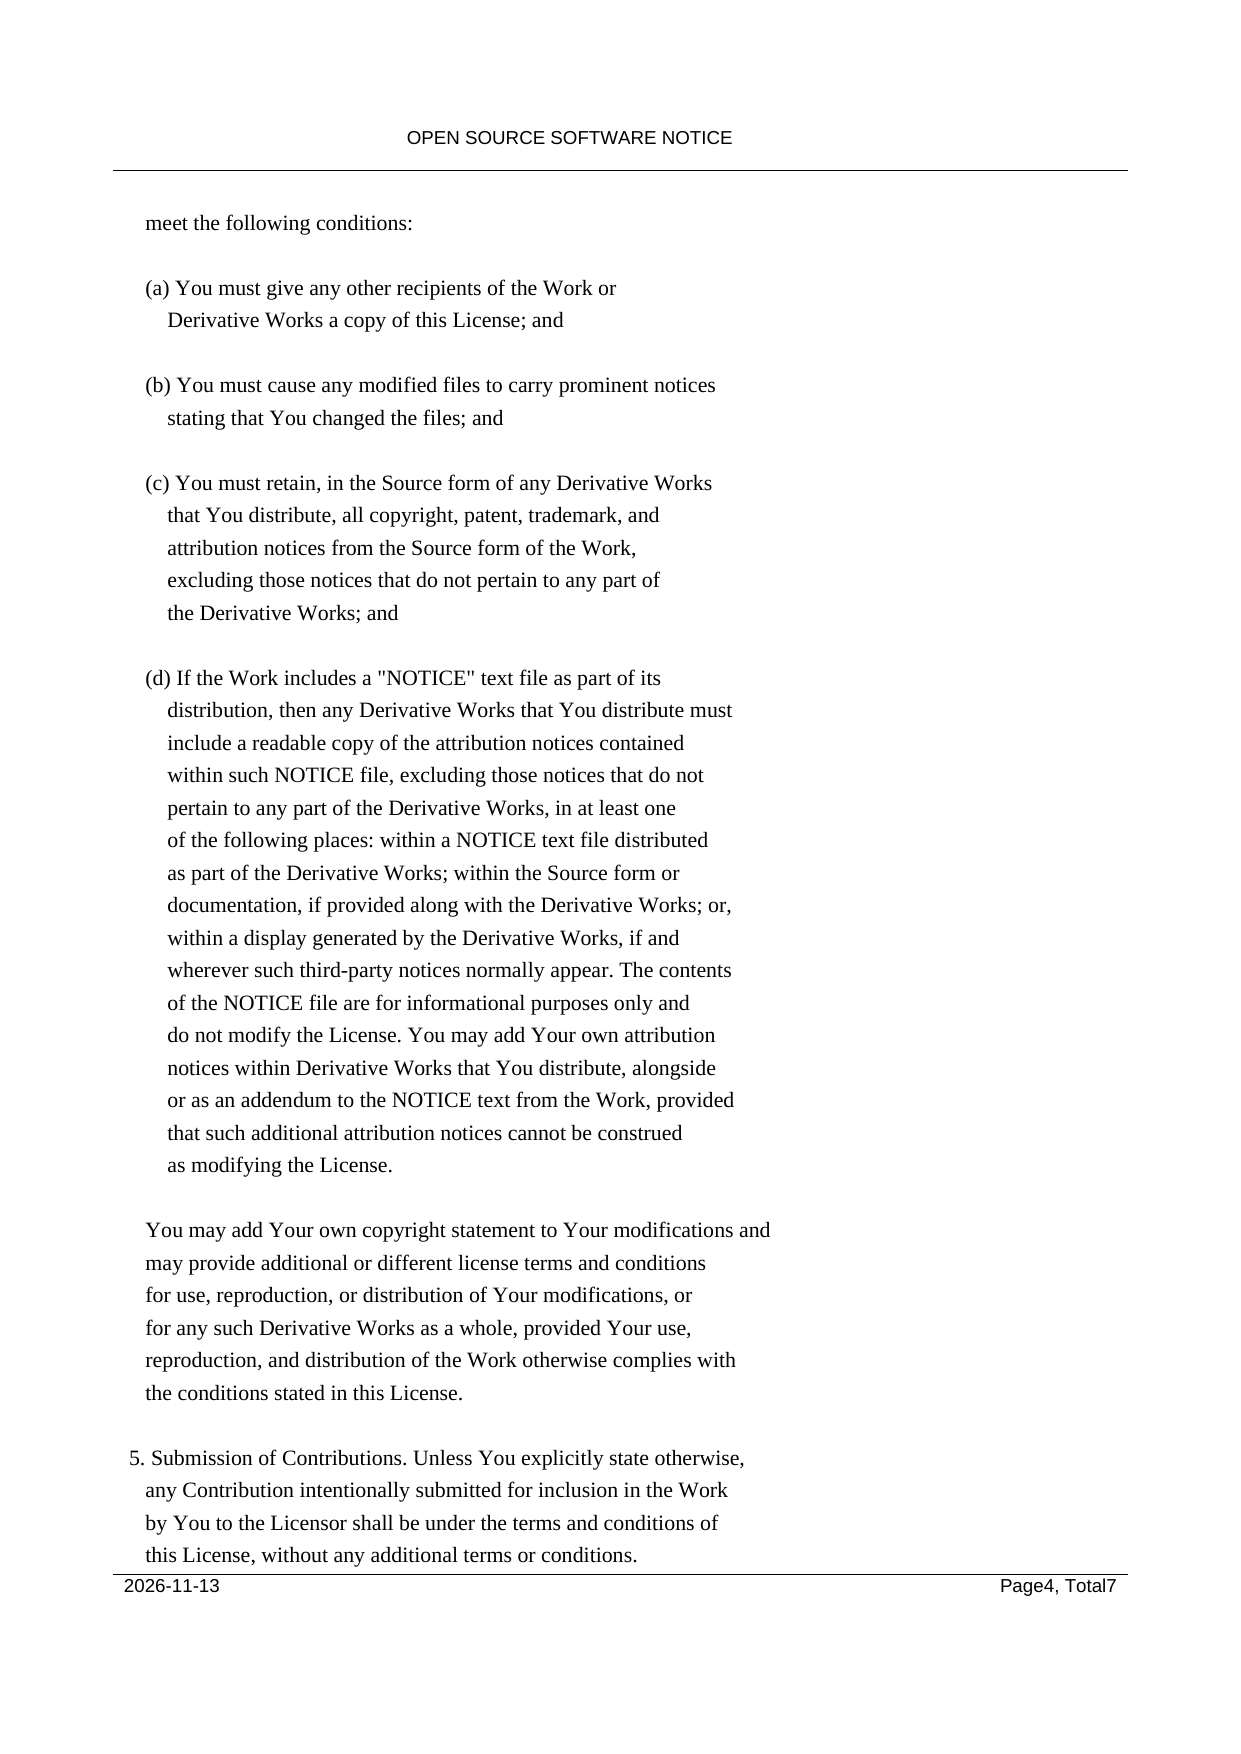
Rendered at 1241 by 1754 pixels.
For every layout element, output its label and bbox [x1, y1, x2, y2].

text [112, 206, 1128, 1571]
